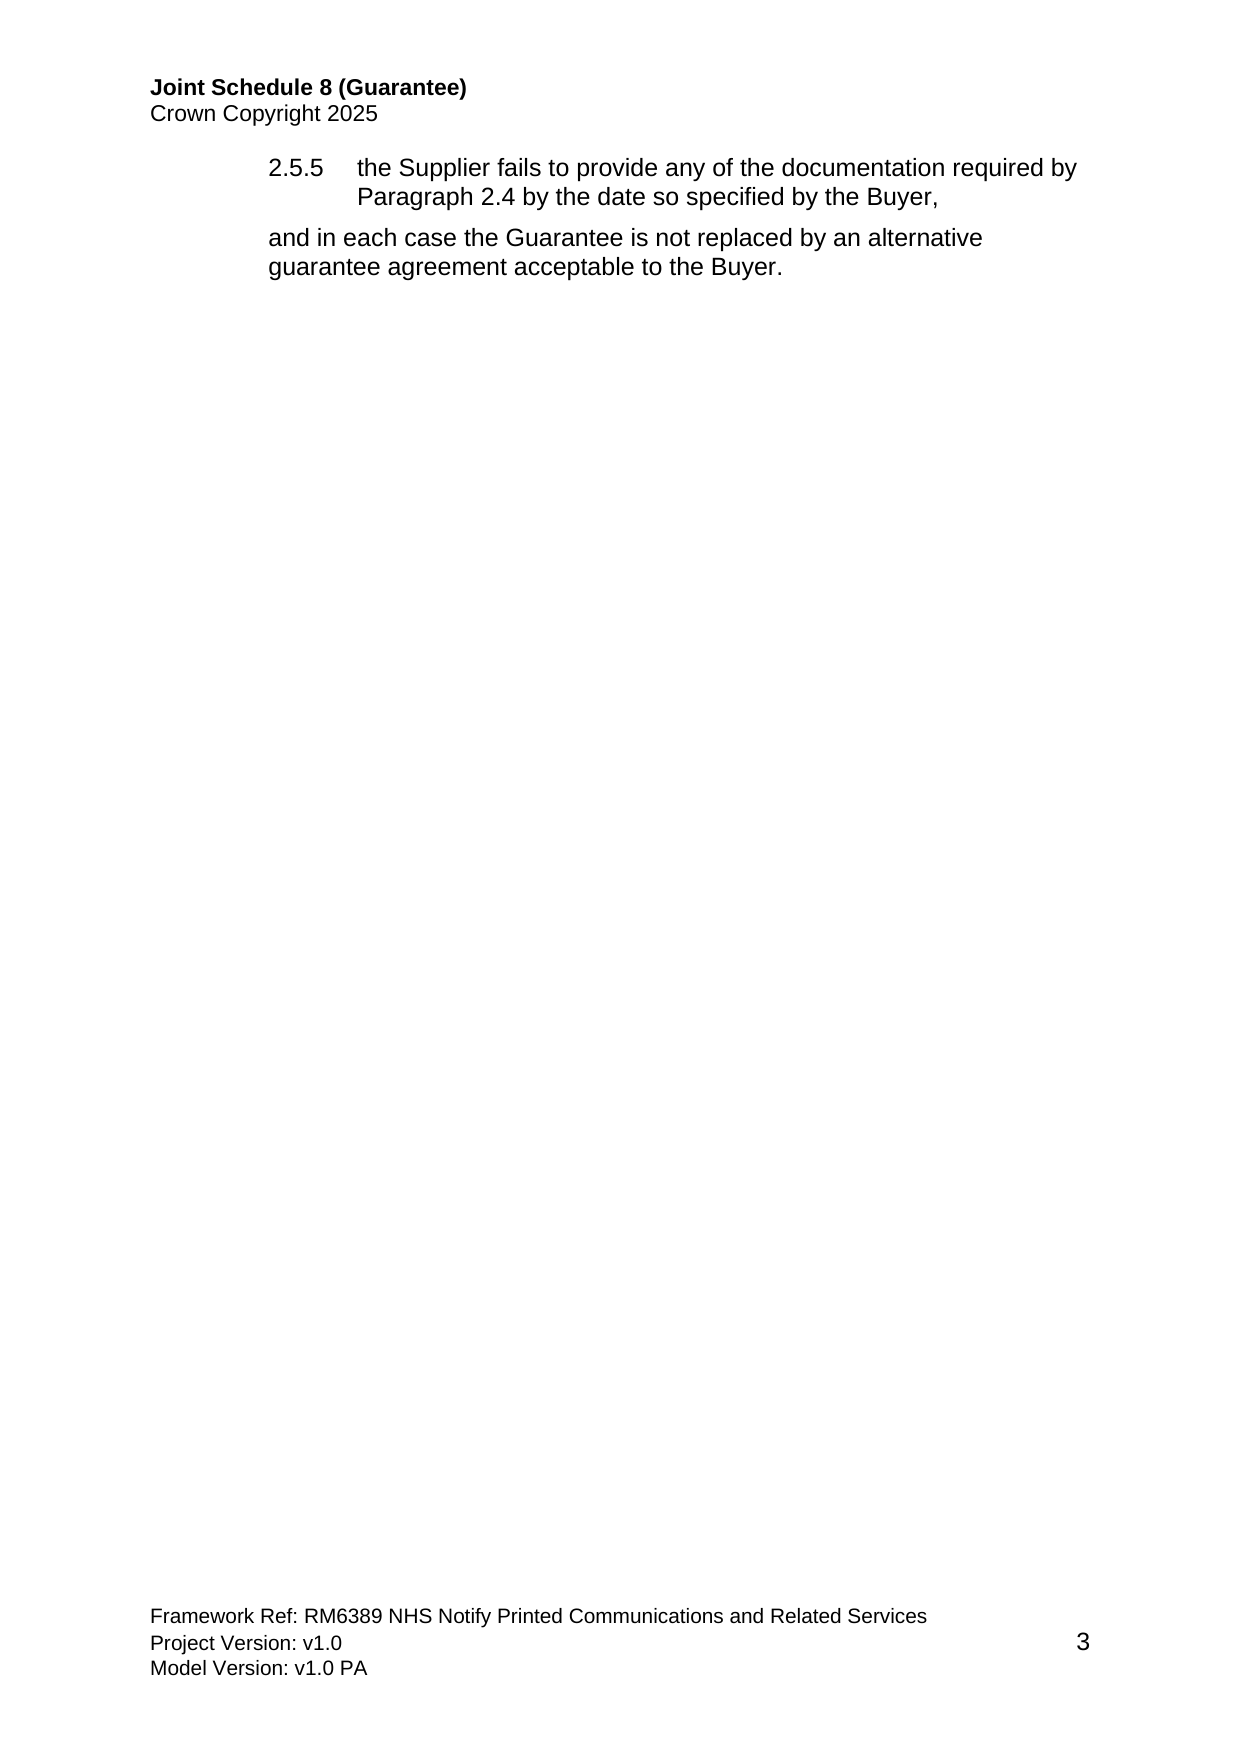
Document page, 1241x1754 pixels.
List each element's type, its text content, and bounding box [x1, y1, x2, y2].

subtitle the Supplier fails to provide any of the documentation required by Paragraph ‎2.4 by the date so specified by the Buyer, [268, 153, 1093, 210]
subtitle and in each case the Guarantee is not replaced by an alternative guarantee agreement acceptable to the Buyer. [268, 223, 1093, 280]
